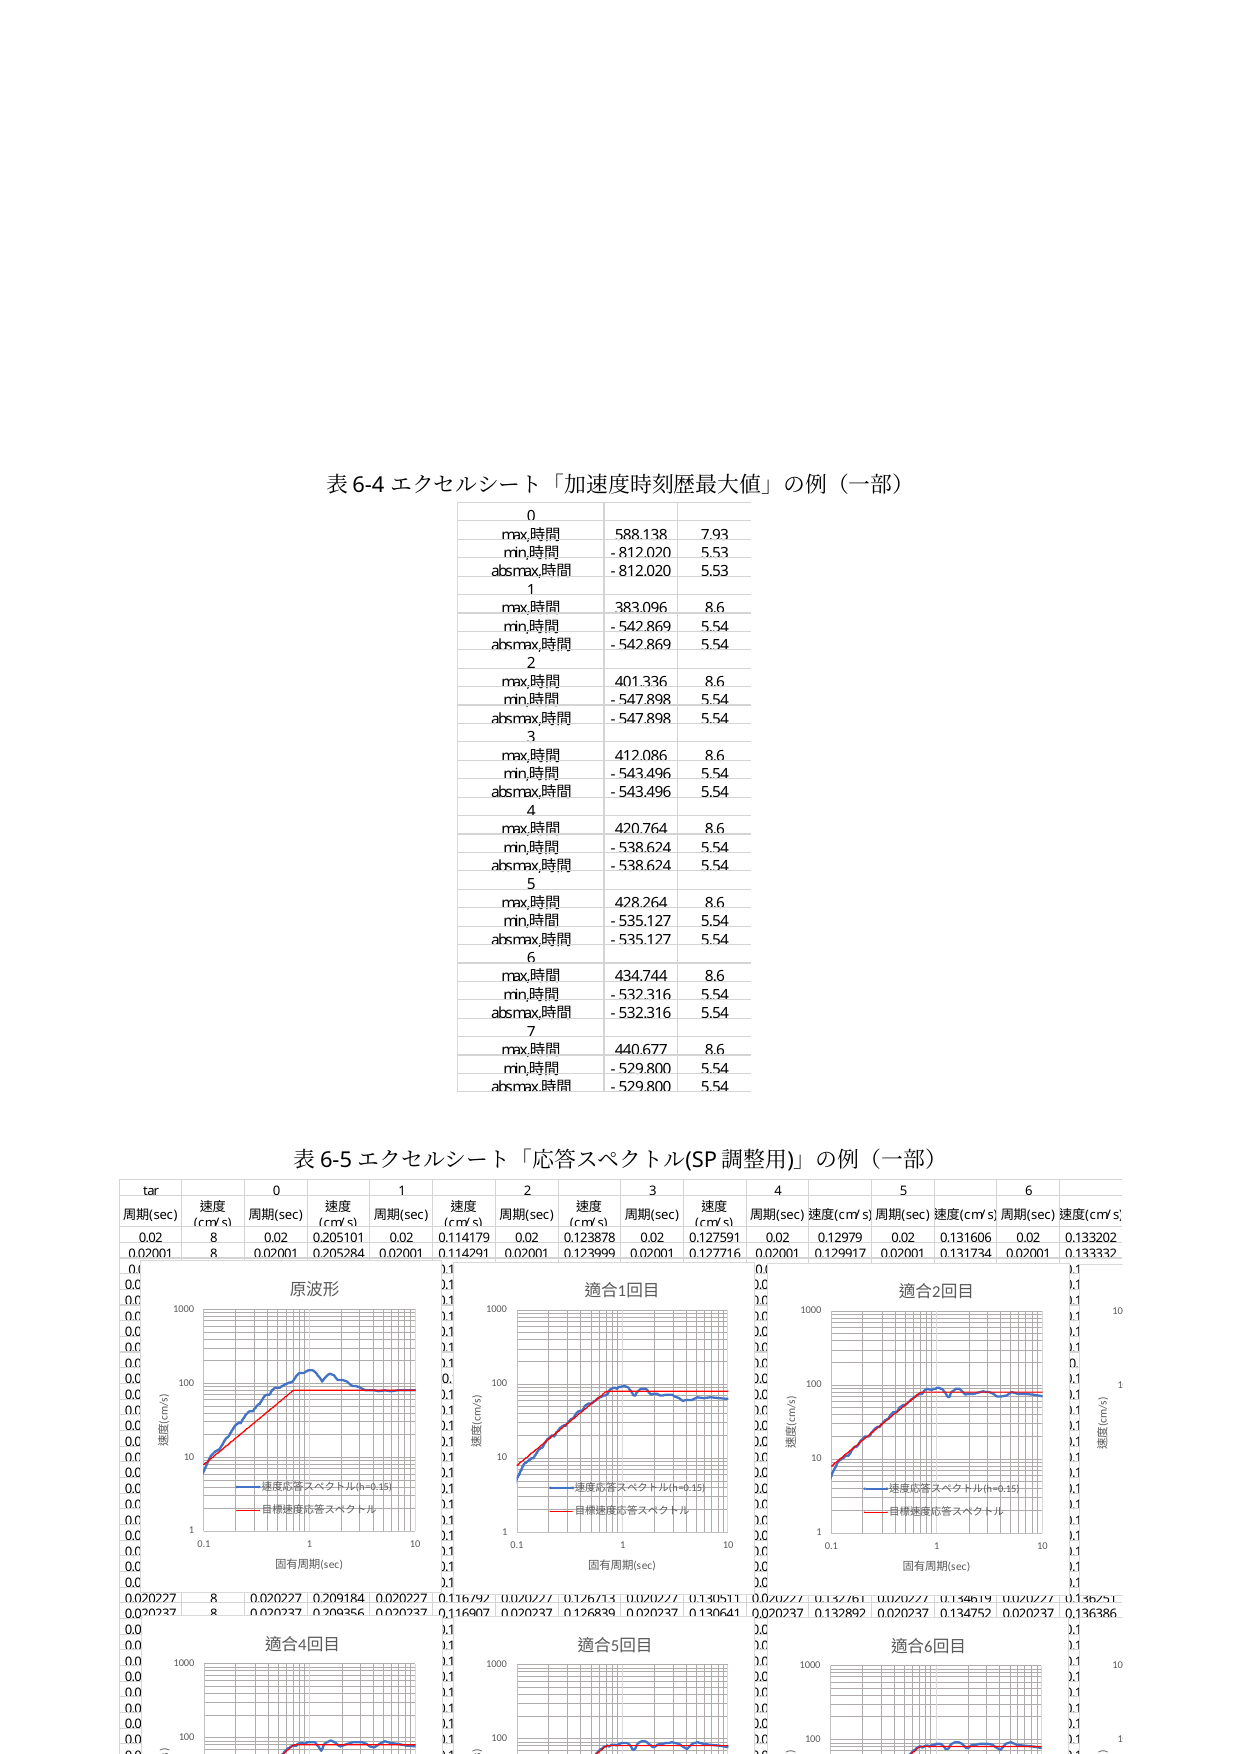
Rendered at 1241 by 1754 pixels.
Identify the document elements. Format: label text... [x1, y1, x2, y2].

text 表6-5 エクセルシート「応答スペクトル(SP調整用)」の例（一部） [118, 1139, 1122, 1177]
text 表6-4 エクセルシート「加速度時刻歴最大値」の例（一部） [118, 464, 1122, 502]
